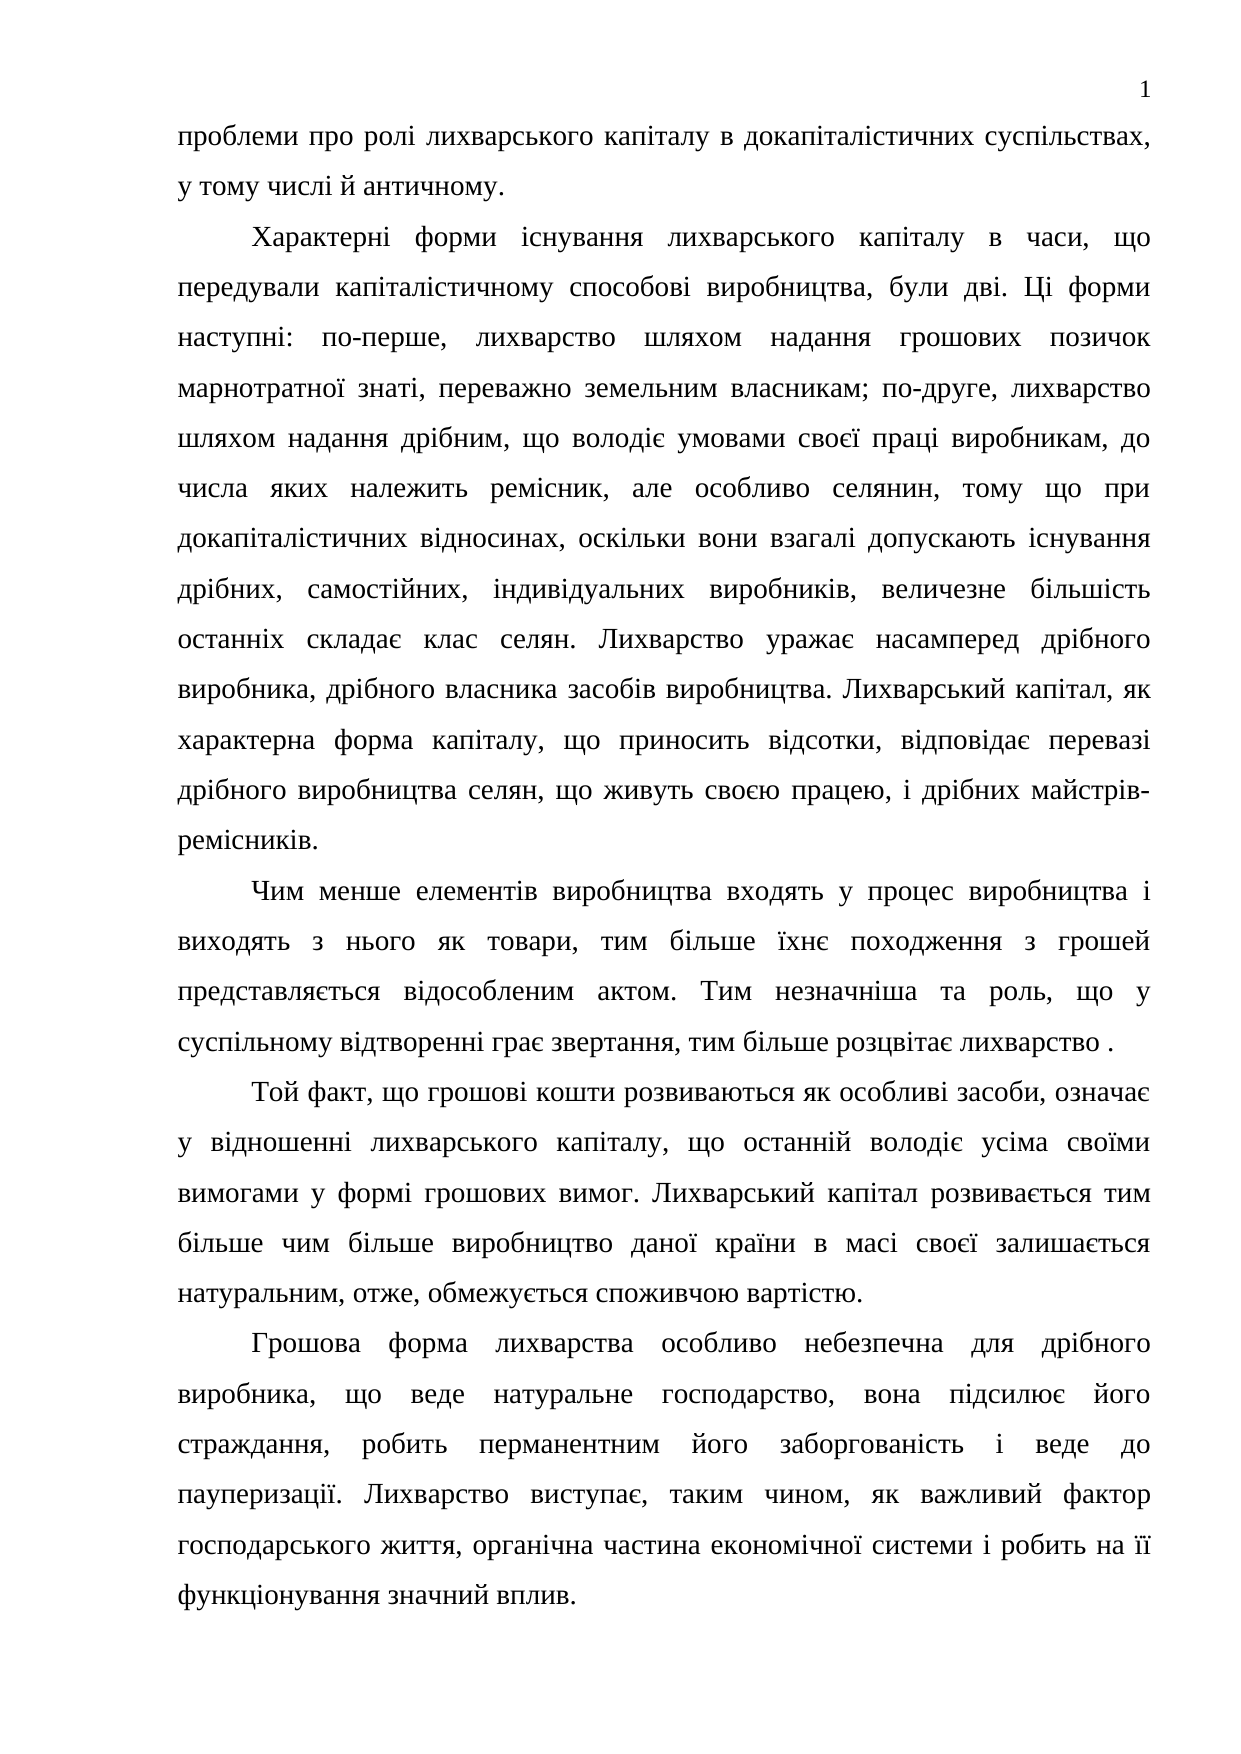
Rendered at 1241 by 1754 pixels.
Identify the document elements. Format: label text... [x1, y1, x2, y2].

text Грошова форма лихварства особливо небезпечна для дрібного виробника, що веде натуральне господарство, вона підсилює його страждання, робить перманентним його заборгованість і веде до пауперизації. Лихварство виступає, таким чином, як важливий фактор господарського життя, органічна частина економічної системи і робить на її функціонування значний вплив. [177, 1326, 1152, 1611]
text Характерні форми існування лихварського капіталу в часи, що передували капіталістичному способові виробництва, були дві. Ці форми наступні: по-перше, лихварство шляхом надання грошових позичок марнотратної знаті, переважно земельним власникам; по-друге, лихварство шляхом надання дрібним, що володіє умовами своєї праці виробникам, до числа яких належить ремісник, але особливо селянин, тому що при докапіталістичних відносинах, оскільки вони взагалі допускають існування дрібних, самостійних, індивідуальних виробників, величезне більшість останніх складає клас селян. Лихварство уражає насамперед дрібного виробника, дрібного власника засобів виробництва. Лихварський капітал, як характерна форма капіталу, що приносить відсотки, відповідає перевазі дрібного виробництва селян, що живуть своєю працею, і дрібних майстрів-ремісників. [177, 219, 1152, 856]
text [177, 118, 1152, 202]
text Чим менше елементів виробництва входять у процес виробництва і виходять з нього як товари, тим більше їхнє походження з грошей представляється відособленим актом. Тим незначніша та роль, що у суспільному відтворенні грає звертання, тим більше розцвітає лихварство . [177, 873, 1152, 1057]
text Той факт, що грошові кошти розвиваються як особливі засоби, означає у відношенні лихварського капіталу, що останній володіє усіма своїми вимогами у формі грошових вимог. Лихварський капітал розвивається тим більше чим більше виробництво даної країни в масі своєї залишається натуральним, отже, обмежується споживчою вартістю. [177, 1074, 1152, 1309]
